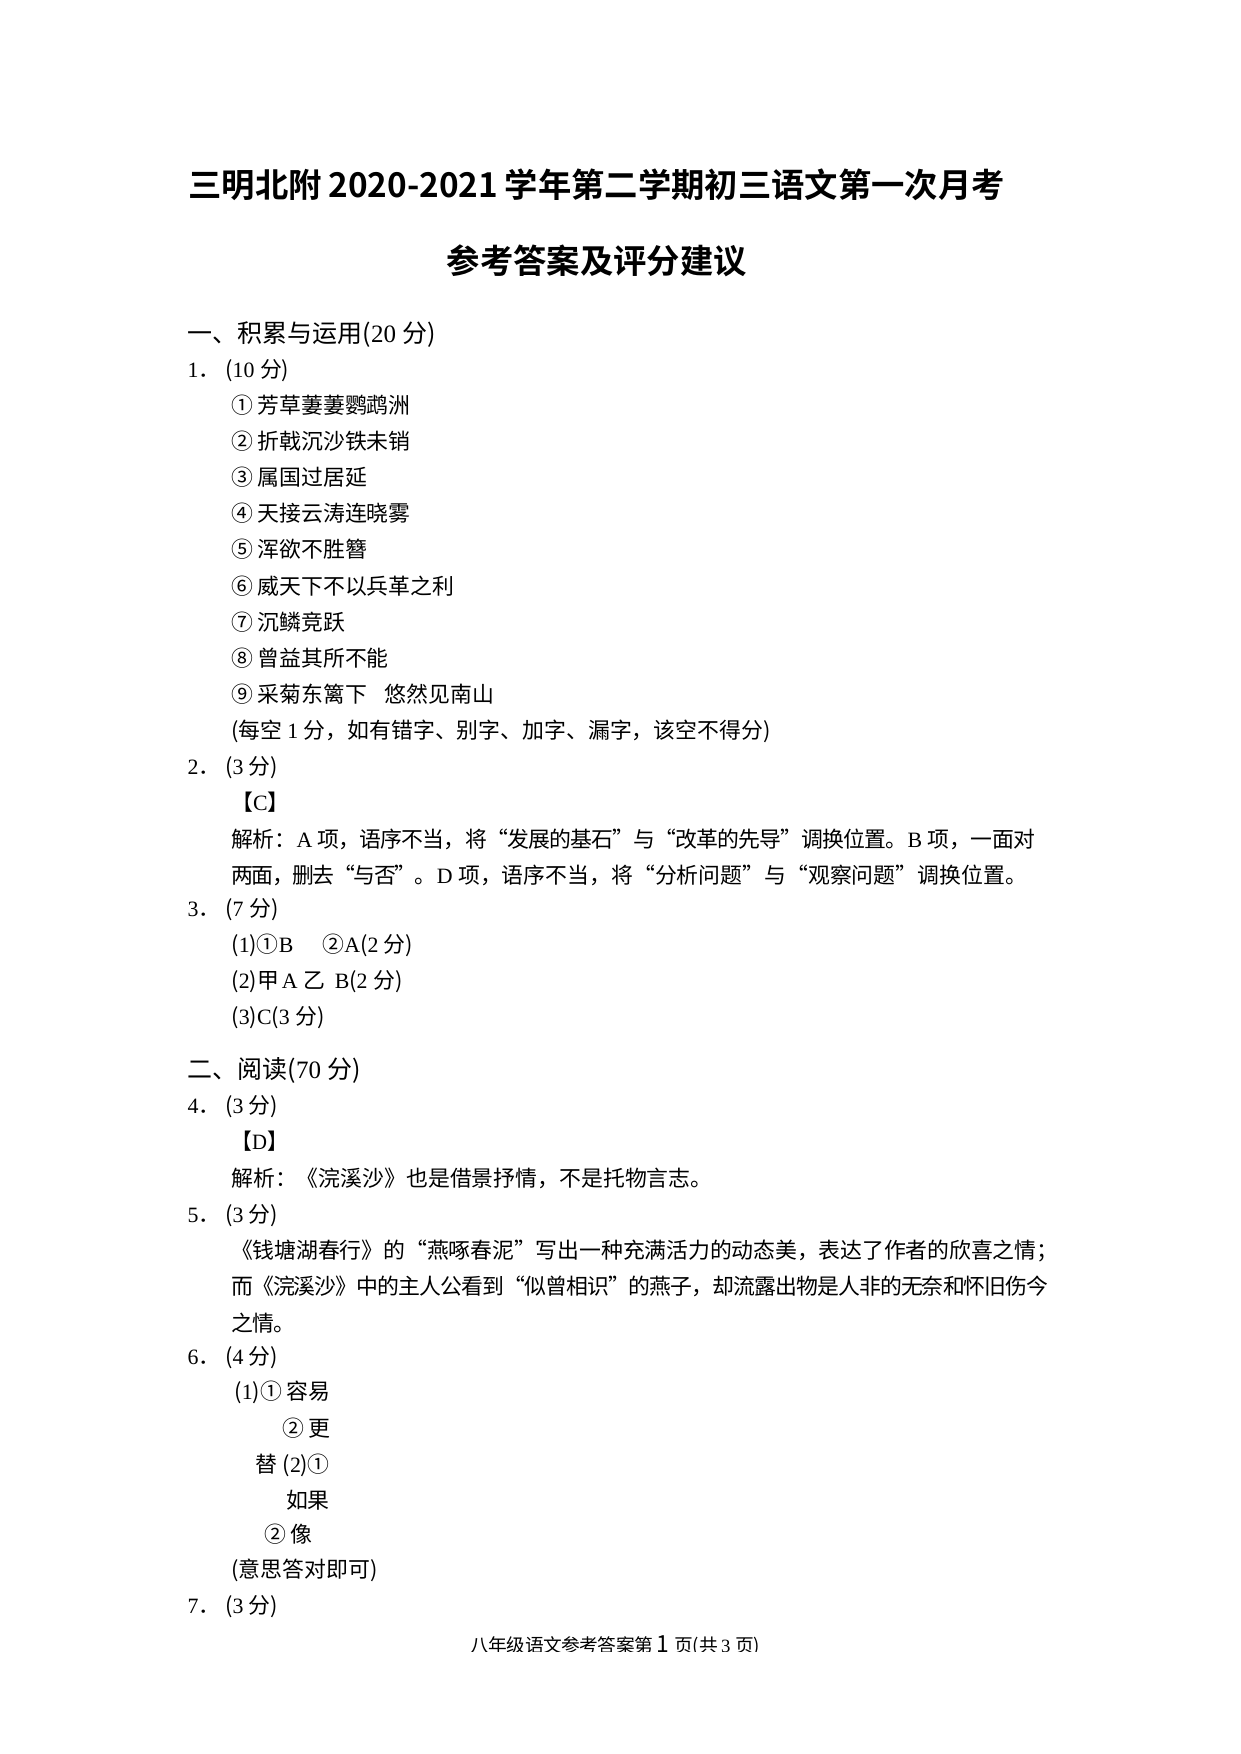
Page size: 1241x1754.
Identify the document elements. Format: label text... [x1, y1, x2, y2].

text 解析：《浣溪沙》也是借景抒情，不是托物言志。 [231, 1161, 1086, 1192]
text (2)甲 A 乙B(2 分) [231, 963, 1086, 995]
text ③属国过居延 [231, 460, 1086, 492]
text 5． (3 分) [187, 1197, 1086, 1228]
text ⑥威天下不以兵革之利 [231, 569, 1086, 600]
text ⑧曾益其所不能 [231, 641, 1086, 673]
subtitle 二、阅读(70 分) [187, 1049, 1086, 1086]
subtitle 一、积累与运用(20 分) [187, 313, 1086, 349]
text 三明北附2020-2021学年第二学期初三语文第一次月考 [175, 159, 1018, 207]
text 1． (10 分) [187, 352, 1086, 383]
text ⑨采菊东篱下 悠然见南山 [231, 677, 1086, 709]
text ⑦沉鳞竞跃 [231, 605, 1086, 636]
text 6． (4 分) [187, 1342, 1086, 1370]
text (3)C(3 分) [231, 999, 1086, 1031]
text 解析：A 项，语序不当，将“发展的基石”与“改革的先导”调换位置。B 项，一面对两面，删去“与否”。D 项，语序不当，将“分析问题”与“观察问题”调换位置。 [231, 822, 1053, 889]
text ①芳草萋萋鹦鹉洲 [231, 388, 1086, 419]
text ④天接云涛连晓雾 [231, 496, 1086, 528]
text 【D】 [231, 1124, 1086, 1156]
text (1)①B ②A(2 分) [231, 927, 1086, 958]
text 2． (3 分) [187, 749, 1086, 781]
text ⑤浑欲不胜簪 [231, 532, 1086, 564]
text ②更替 (2)①如果 [231, 1411, 330, 1515]
text (1)①容易 [175, 1374, 330, 1406]
text ②像 [264, 1519, 1086, 1548]
text (意思答对即可) [231, 1552, 1086, 1584]
text 4． (3 分) [187, 1088, 1086, 1120]
text (每空 1 分，如有错字、别字、加字、漏字，该空不得分) [231, 713, 1086, 745]
text 参考答案及评分建议 [175, 235, 1018, 283]
text 3． (7 分) [187, 894, 1086, 922]
text 【C】 [231, 785, 1086, 817]
text 7． (3 分) [187, 1588, 1086, 1620]
text 《钱塘湖春行》的“燕啄春泥”写出一种充满活力的动态美，表达了作者的欣喜之情； 而《浣溪沙》中的主人公看到“似曾相识”的燕子，却流露出物是人非的无奈和怀旧伤今之情。 [231, 1233, 1064, 1337]
text ②折戟沉沙铁未销 [231, 424, 1086, 456]
